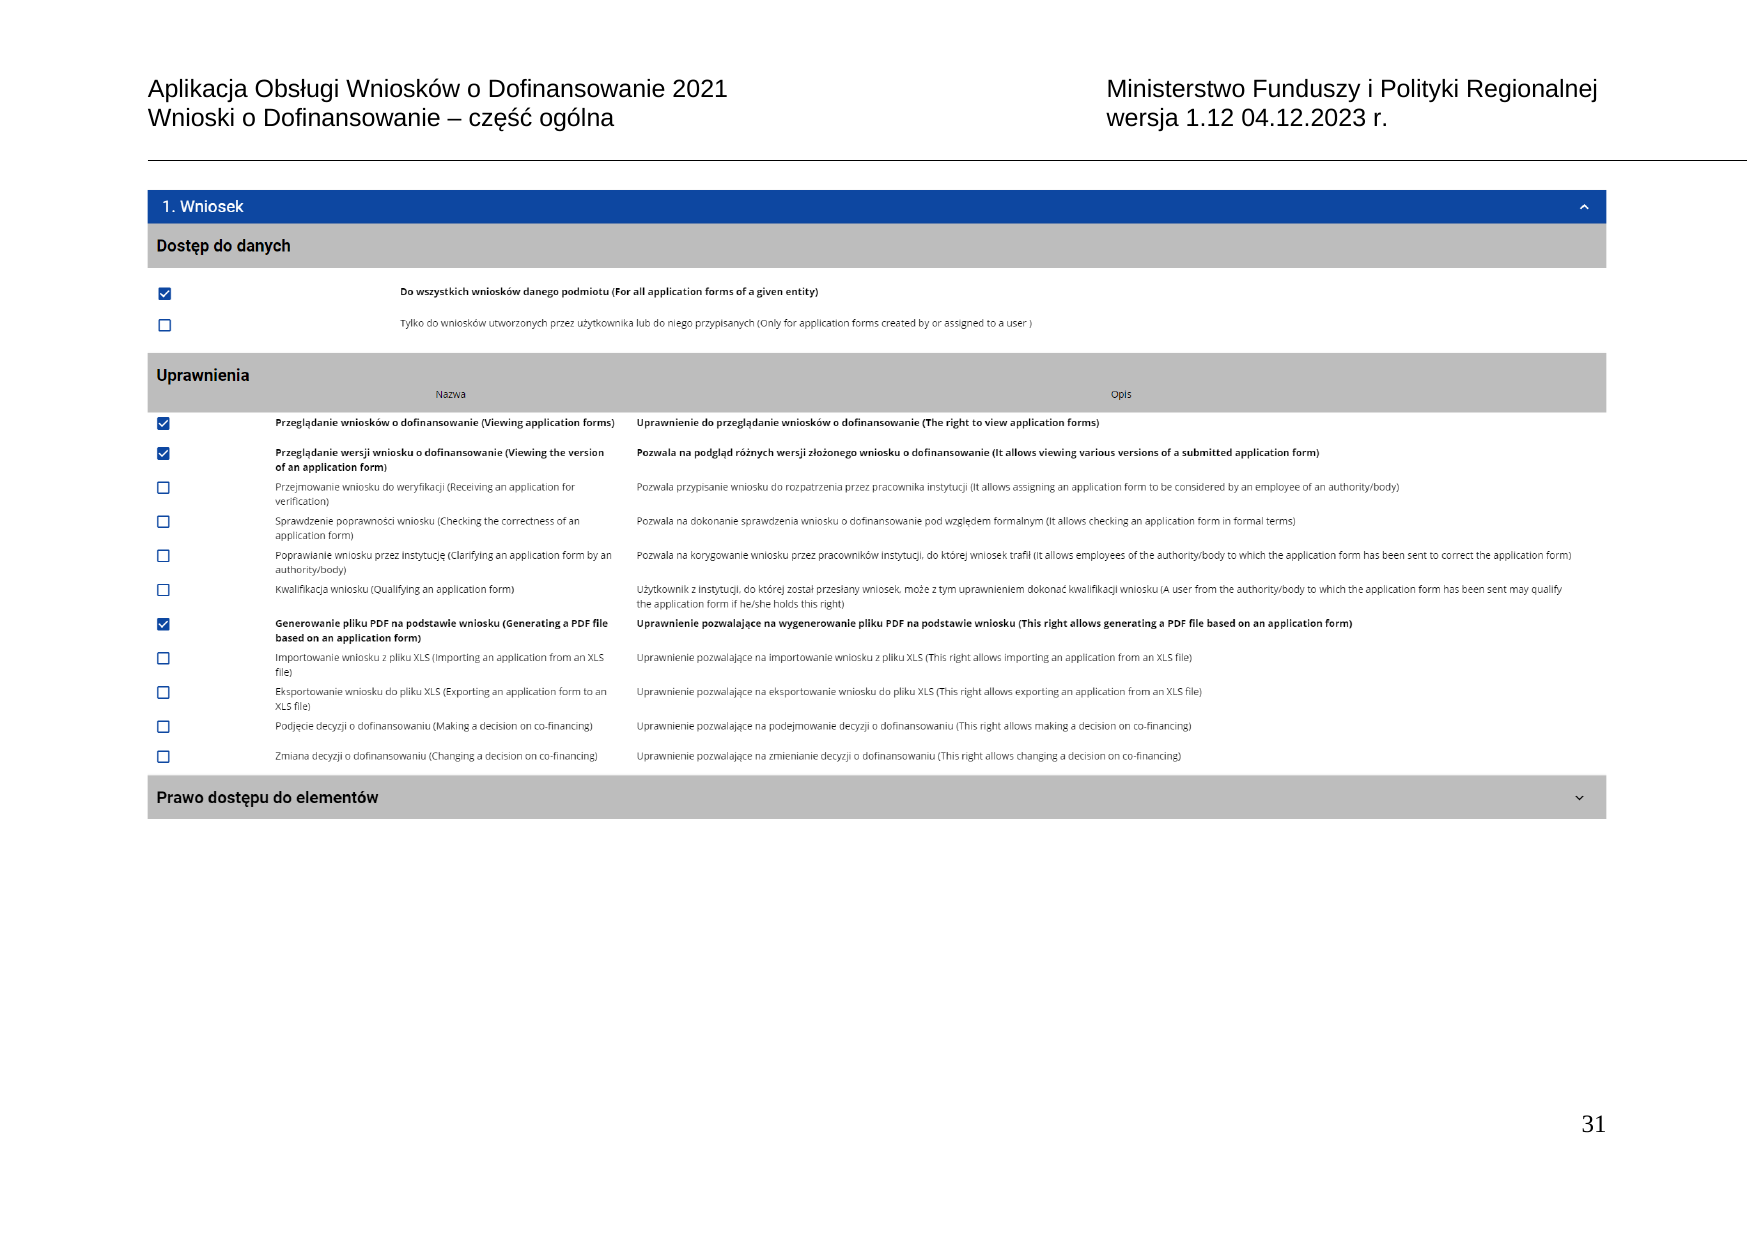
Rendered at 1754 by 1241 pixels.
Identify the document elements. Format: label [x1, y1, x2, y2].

picture [147, 189, 1607, 819]
